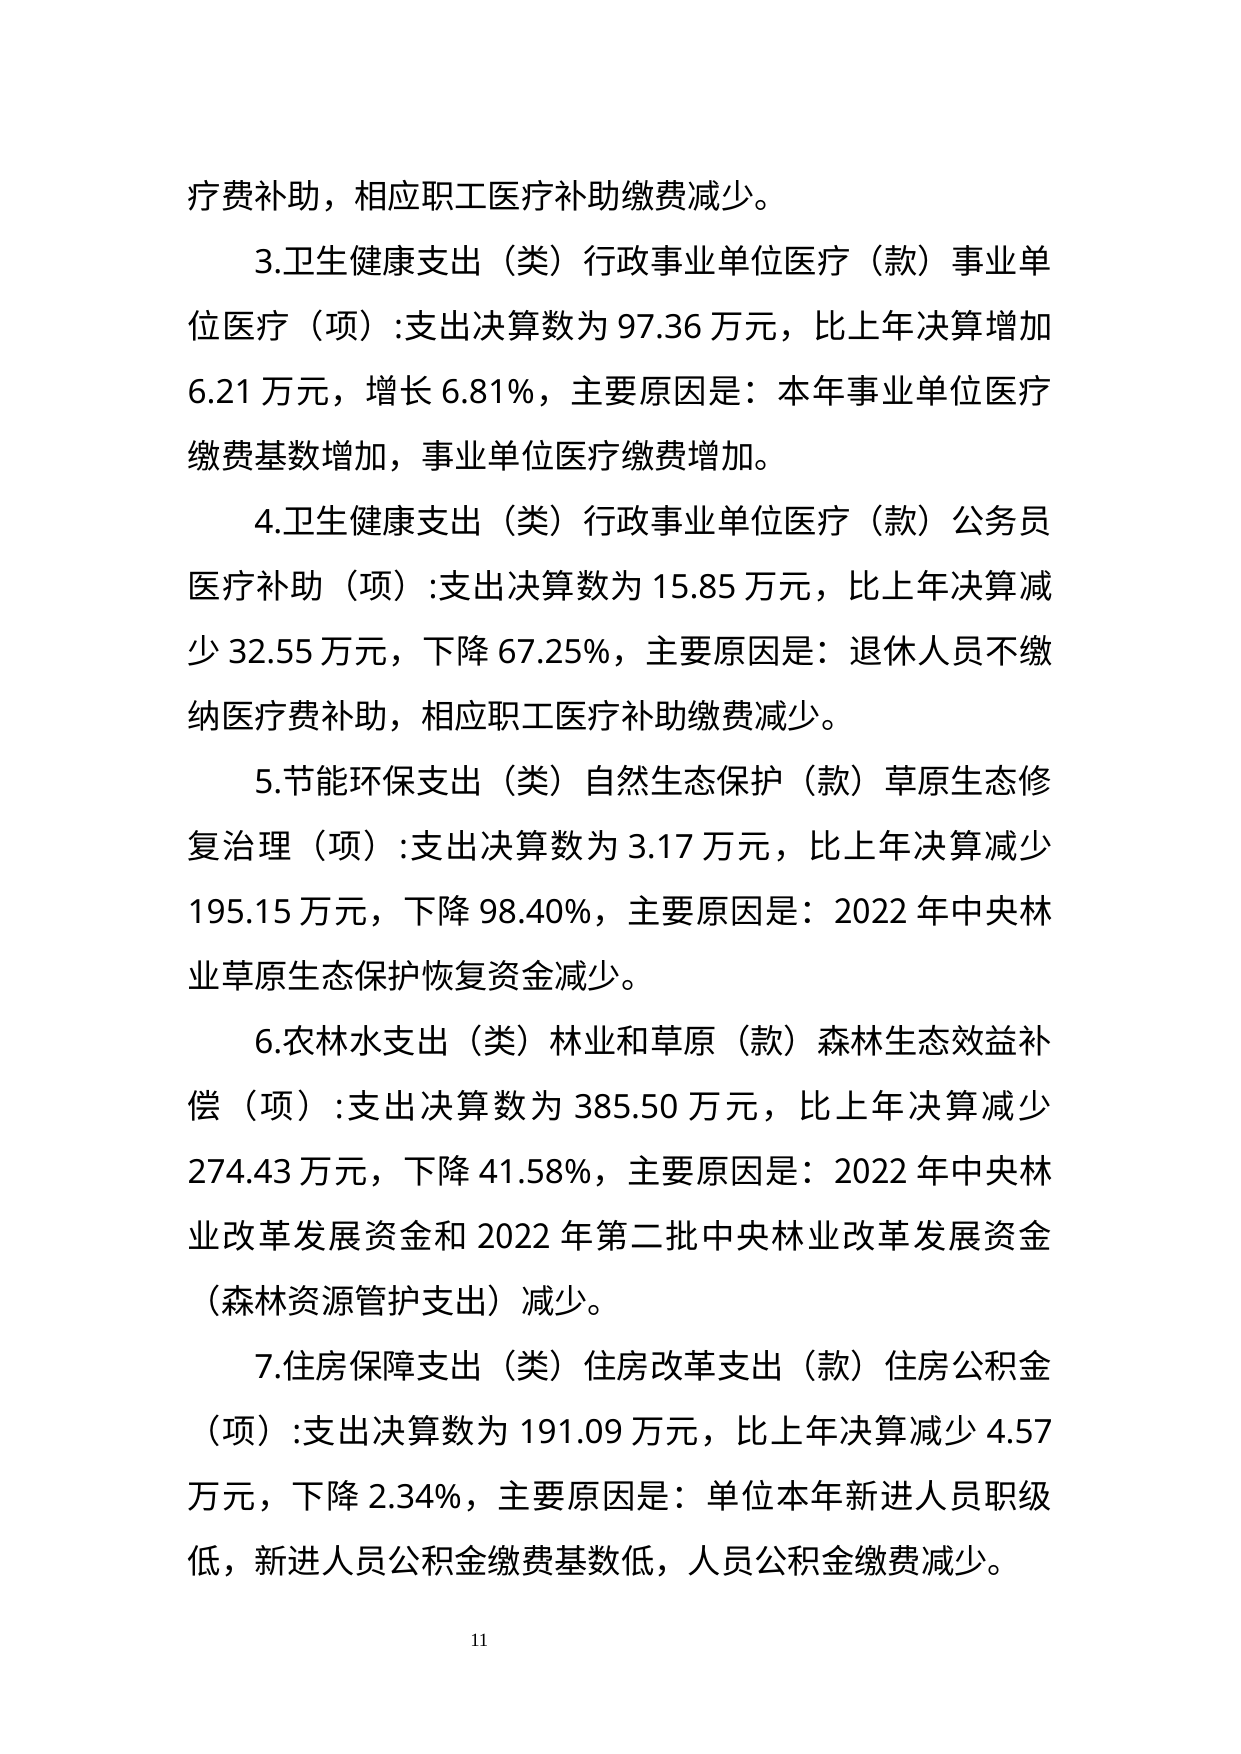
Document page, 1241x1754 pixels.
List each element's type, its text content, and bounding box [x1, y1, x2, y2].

text 3.卫生健康支出（类）行政事业单位医疗（款）事业单位医疗（项）:支出决算数为97.36万元，比上年决算增加6.21万元，增长6.81%，主要原因是：本年事业单位医疗缴费基数增加，事业单位医疗缴费增加。 [187, 227, 1053, 487]
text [187, 162, 1053, 227]
text 6.农林水支出（类）林业和草原（款）森林生态效益补偿（项）:支出决算数为385.50万元，比上年决算减少274.43万元，下降41.58%，主要原因是：2022年中央林业改革发展资金和2022年第二批中央林业改革发展资金（森林资源管护支出）减少。 [187, 1007, 1053, 1332]
text 4.卫生健康支出（类）行政事业单位医疗（款）公务员医疗补助（项）:支出决算数为15.85万元，比上年决算减少32.55万元，下降67.25%，主要原因是：退休人员不缴纳医疗费补助，相应职工医疗补助缴费减少。 [187, 487, 1053, 747]
text 5.节能环保支出（类）自然生态保护（款）草原生态修复治理（项）:支出决算数为3.17万元，比上年决算减少195.15万元，下降98.40%，主要原因是：2022年中央林业草原生态保护恢复资金减少。 [187, 747, 1053, 1007]
text 7.住房保障支出（类）住房改革支出（款）住房公积金（项）:支出决算数为191.09万元，比上年决算减少4.57万元，下降2.34%，主要原因是：单位本年新进人员职级低，新进人员公积金缴费基数低，人员公积金缴费减少。 [187, 1332, 1053, 1592]
